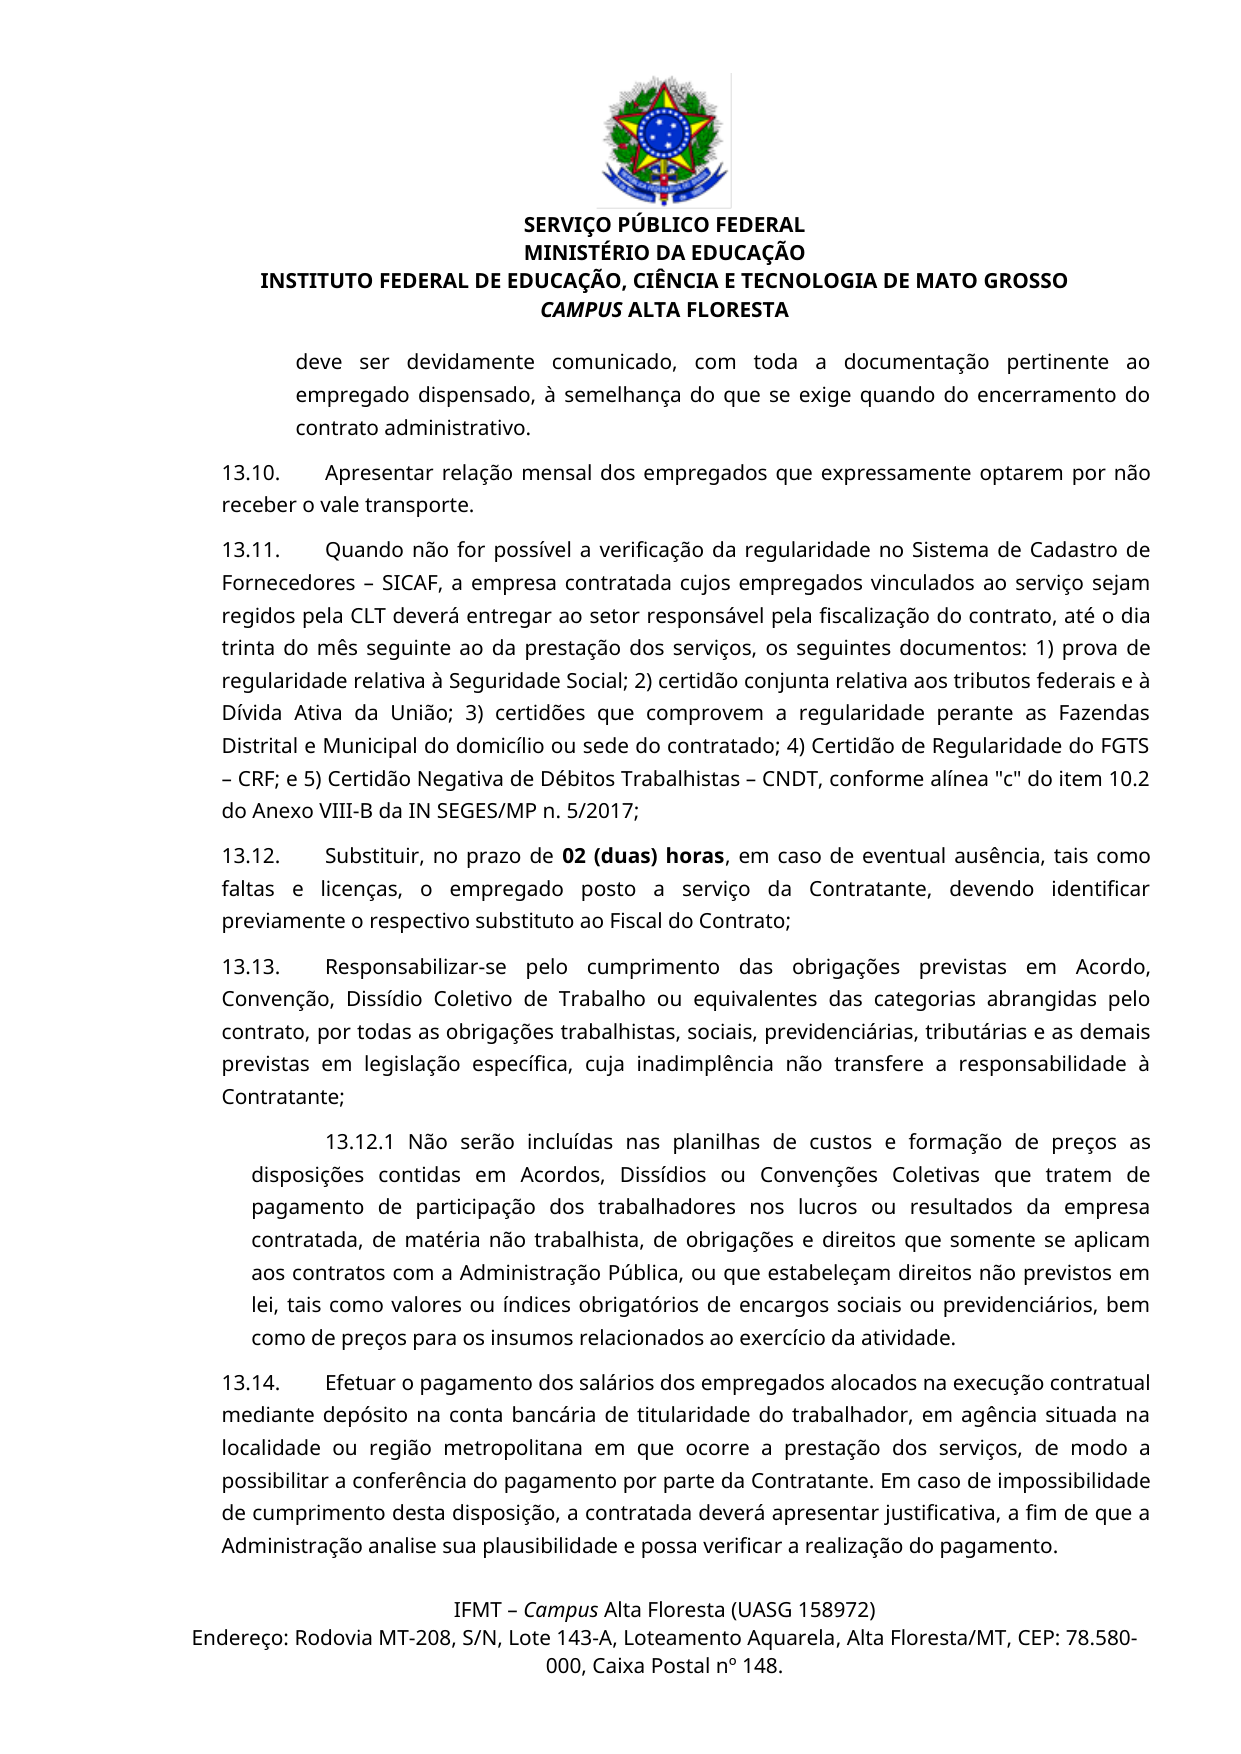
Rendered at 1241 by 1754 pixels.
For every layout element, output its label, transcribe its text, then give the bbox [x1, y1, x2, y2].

list Quando não for possível a verificação da regularidade no Sistema de Cadastro de Fornecedores – SICAF, a empresa contratada cujos empregados vinculados ao serviço sejam regidos pela CLT deverá entregar ao setor responsável pela fiscalização do contrato, até o dia trinta do mês seguinte ao da prestação dos serviços, os seguintes documentos: 1) prova de regularidade relativa à Seguridade Social; 2) certidão conjunta relativa aos tributos federais e à Dívida Ativa da União; 3) certidões que comprovem a regularidade perante as Fazendas Distrital e Municipal do domicílio ou sede do contratado; 4) Certidão de Regularidade do FGTS – CRF; e 5) Certidão Negativa de Débitos Trabalhistas – CNDT, conforme alínea "c" do item 10.2 do Anexo VIII-B da IN SEGES/MP n. 5/2017; [221, 536, 1152, 825]
picture [596, 73, 733, 210]
text 13.12.1 Não serão incluídas nas planilhas de custos e formação de preços as disposições contidas em Acordos, Dissídios ou Convenções Coletivas que tratem de pagamento de participação dos trabalhadores nos lucros ou resultados da empresa contratada, de matéria não trabalhista, de obrigações e direitos que somente se aplicam aos contratos com a Administração Pública, ou que estabeleçam direitos não previstos em lei, tais como valores ou índices obrigatórios de encargos sociais ou previdenciários, bem como de preços para os insumos relacionados ao exercício da atividade. [251, 1127, 1152, 1351]
list Apresentar relação mensal dos empregados que expressamente optarem por não receber o vale transporte. [221, 458, 1152, 519]
list Efetuar o pagamento dos salários dos empregados alocados na execução contratual mediante depósito na conta bancária de titularidade do trabalhador, em agência situada na localidade ou região metropolitana em que ocorre a prestação dos serviços, de modo a possibilitar a conferência do pagamento por parte da Contratante. Em caso de impossibilidade de cumprimento desta disposição, a contratada deverá apresentar justificativa, a fim de que a Administração analise sua plausibilidade e possa verificar a realização do pagamento. [221, 1368, 1152, 1559]
list Responsabilizar-se pelo cumprimento das obrigações previstas em Acordo, Convenção, Dissídio Coletivo de Trabalho ou equivalentes das categorias abrangidas pelo contrato, por todas as obrigações trabalhistas, sociais, previdenciárias, tributárias e as demais previstas em legislação específica, cuja inadimplência não transfere a responsabilidade à Contratante; [221, 952, 1152, 1111]
list Substituir, no prazo de 02 (duas) horas, em caso de eventual ausência, tais como faltas e licenças, o empregado posto a serviço da Contratante, devendo identificar previamente o respectivo substituto ao Fiscal do Contrato; [221, 841, 1152, 935]
